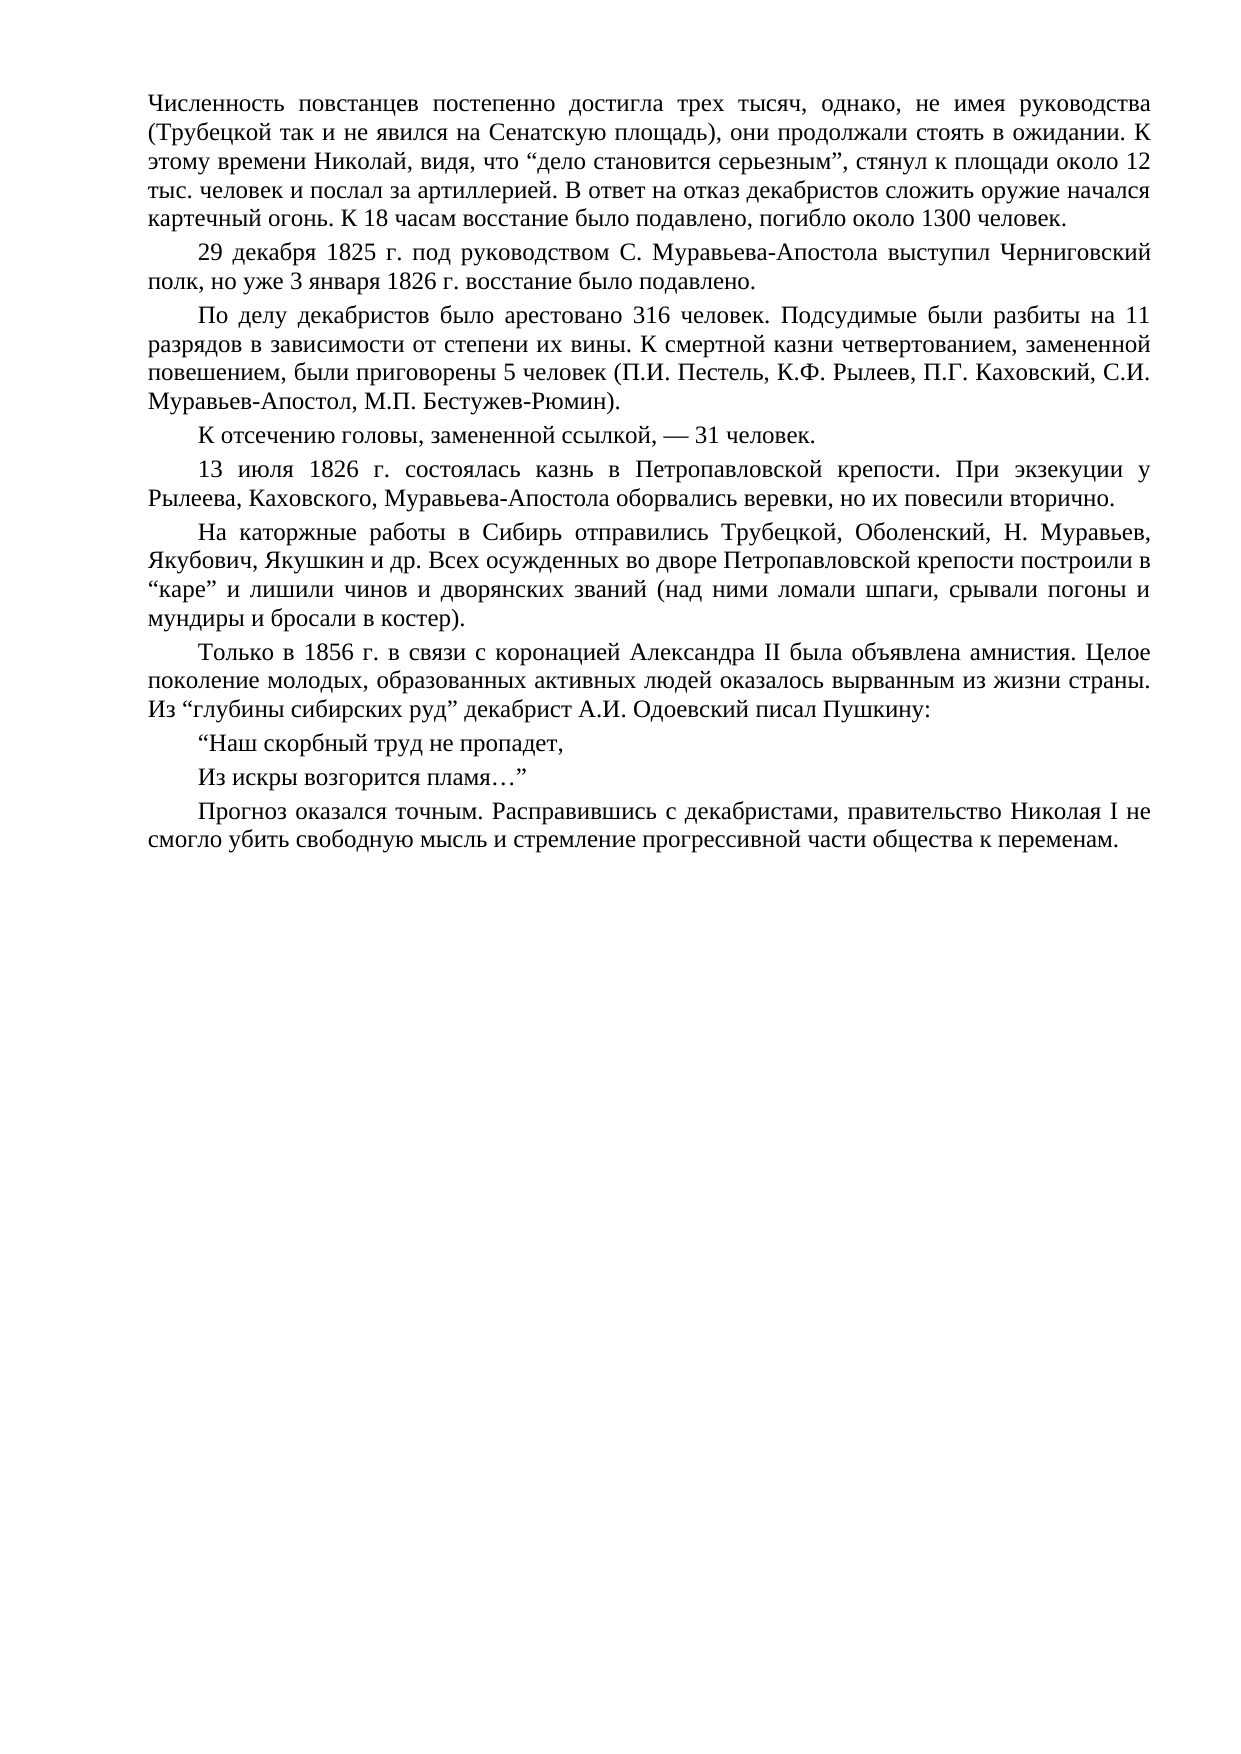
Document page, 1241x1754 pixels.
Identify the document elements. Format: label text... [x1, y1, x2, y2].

text Из искры возгорится пламя…” [148, 762, 1152, 791]
text 13 июля 1826 г. состоялась казнь в Петропавловской крепости. При экзекуции у Рылеева, Каховского, Муравьева-Апостола оборвались веревки, но их повесили вторично. [148, 454, 1152, 511]
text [148, 88, 1152, 232]
text 29 декабря 1825 г. под руководством С. Муравьева-Апостола выступил Черниговский полк, но уже 3 января 1826 г. восстание было подавлено. [148, 237, 1152, 295]
text Прогноз оказался точным. Расправившись с декабристами, правительство Николая I не смогло убить свободную мысль и стремление прогрессивной части общества к переменам. [148, 796, 1152, 853]
text К отсечению головы, замененной ссылкой, — 31 человек. [148, 420, 1152, 449]
text На каторжные работы в Сибирь отправились Трубецкой, Оболенский, Н. Муравьев, Якубович, Якушкин и др. Всех осужденных во дворе Петропавловской крепости построили в “каре” и лишили чинов и дворянских званий (над ними ломали шпаги, срывали погоны и мундиры и бросали в костер). [148, 517, 1152, 632]
text По делу декабристов было арестовано 316 человек. Подсудимые были разбиты на 11 разрядов в зависимости от степени их вины. К смертной казни четвертованием, замененной повешением, были приговорены 5 человек (П.И. Пестель, К.Ф. Рылеев, П.Г. Каховский, С.И. Муравьев-Апостол, М.П. Бестужев-Рюмин). [148, 300, 1152, 415]
text Только в 1856 г. в связи с коронацией Александра II была объявлена амнистия. Целое поколение молодых, образованных активных людей оказалось вырванным из жизни страны. Из “глубины сибирских руд” декабрист А.И. Одоевский писал Пушкину: [148, 637, 1152, 723]
text “Наш скорбный труд не пропадет, [148, 728, 1152, 757]
